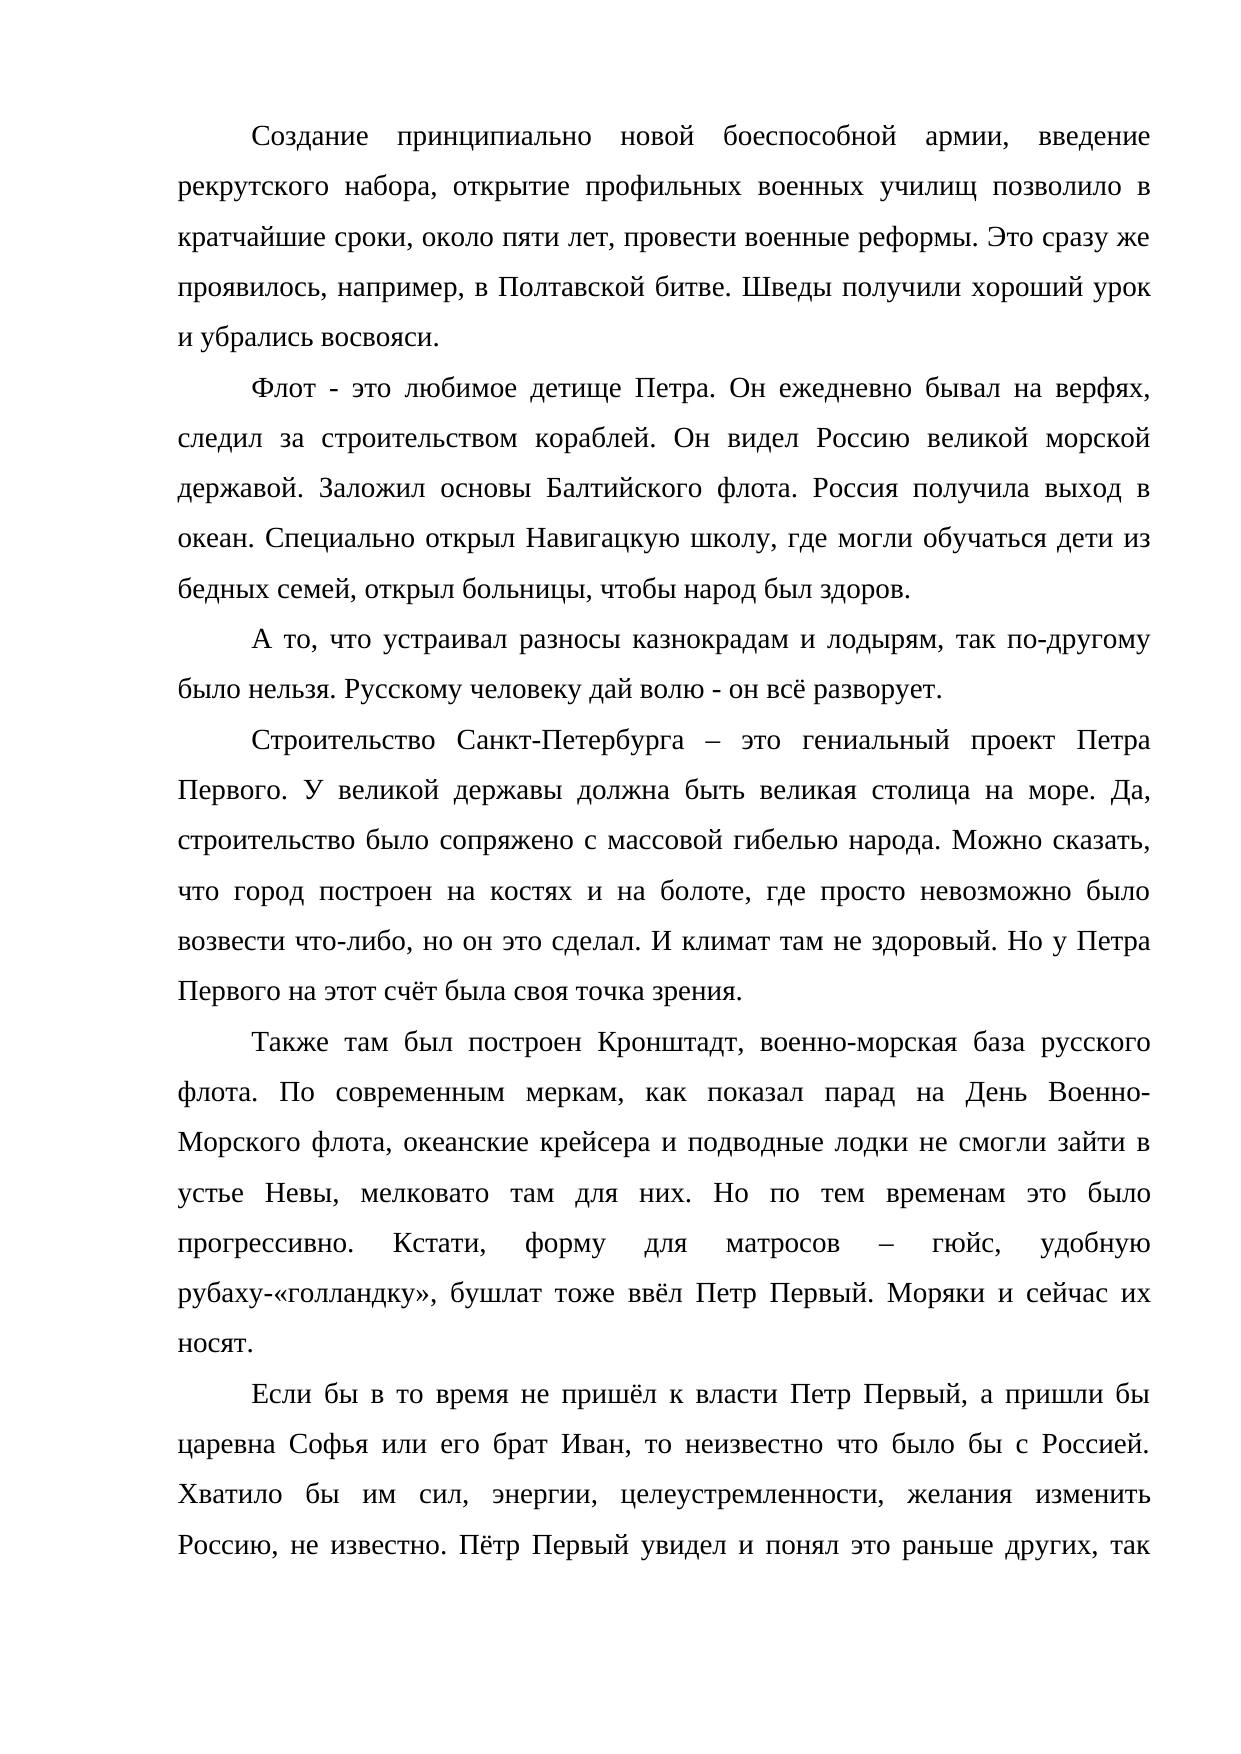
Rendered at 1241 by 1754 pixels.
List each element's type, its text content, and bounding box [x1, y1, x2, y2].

text А то, что устраивал разносы казнокрадам и лодырям, так по-другому было нельзя. Русскому человеку дай волю - он всё разворует. [177, 621, 1152, 705]
text Создание принципиально новой боеспособной армии, введение рекрутского набора, открытие профильных военных училищ позволило в кратчайшие сроки, около пяти лет, провести военные реформы. Это сразу же проявилось, например, в Полтавской битве. Шведы получили хороший урок и убрались восвояси. [177, 118, 1152, 353]
text Также там был построен Кронштадт, военно-морская база русского флота. По современным меркам, как показал парад на День Военно-Морского флота, океанские крейсера и подводные лодки не смогли зайти в устье Невы, мелковато там для них. Но по тем временам это было прогрессивно. Кстати, форму для матросов – гюйс, удобную рубаху-«голландку», бушлат тоже ввёл Петр Первый. Моряки и сейчас их носят. [177, 1024, 1152, 1359]
text Флот - это любимое детище Петра. Он ежедневно бывал на верфях, следил за строительством кораблей. Он видел Россию великой морской державой. Заложил основы Балтийского флота. Россия получила выход в океан. Специально открыл Навигацкую школу, где могли обучаться дети из бедных семей, открыл больницы, чтобы народ был здоров. [177, 370, 1152, 604]
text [177, 1376, 1152, 1560]
text Строительство Санкт-Петербурга – это гениальный проект Петра Первого. У великой державы должна быть великая столица на море. Да, строительство было сопряжено с массовой гибелью народа. Можно сказать, что город построен на костях и на болоте, где просто невозможно было возвести что-либо, но он это сделал. И климат там не здоровый. Но у Петра Первого на этот счёт была своя точка зрения. [177, 722, 1152, 1007]
